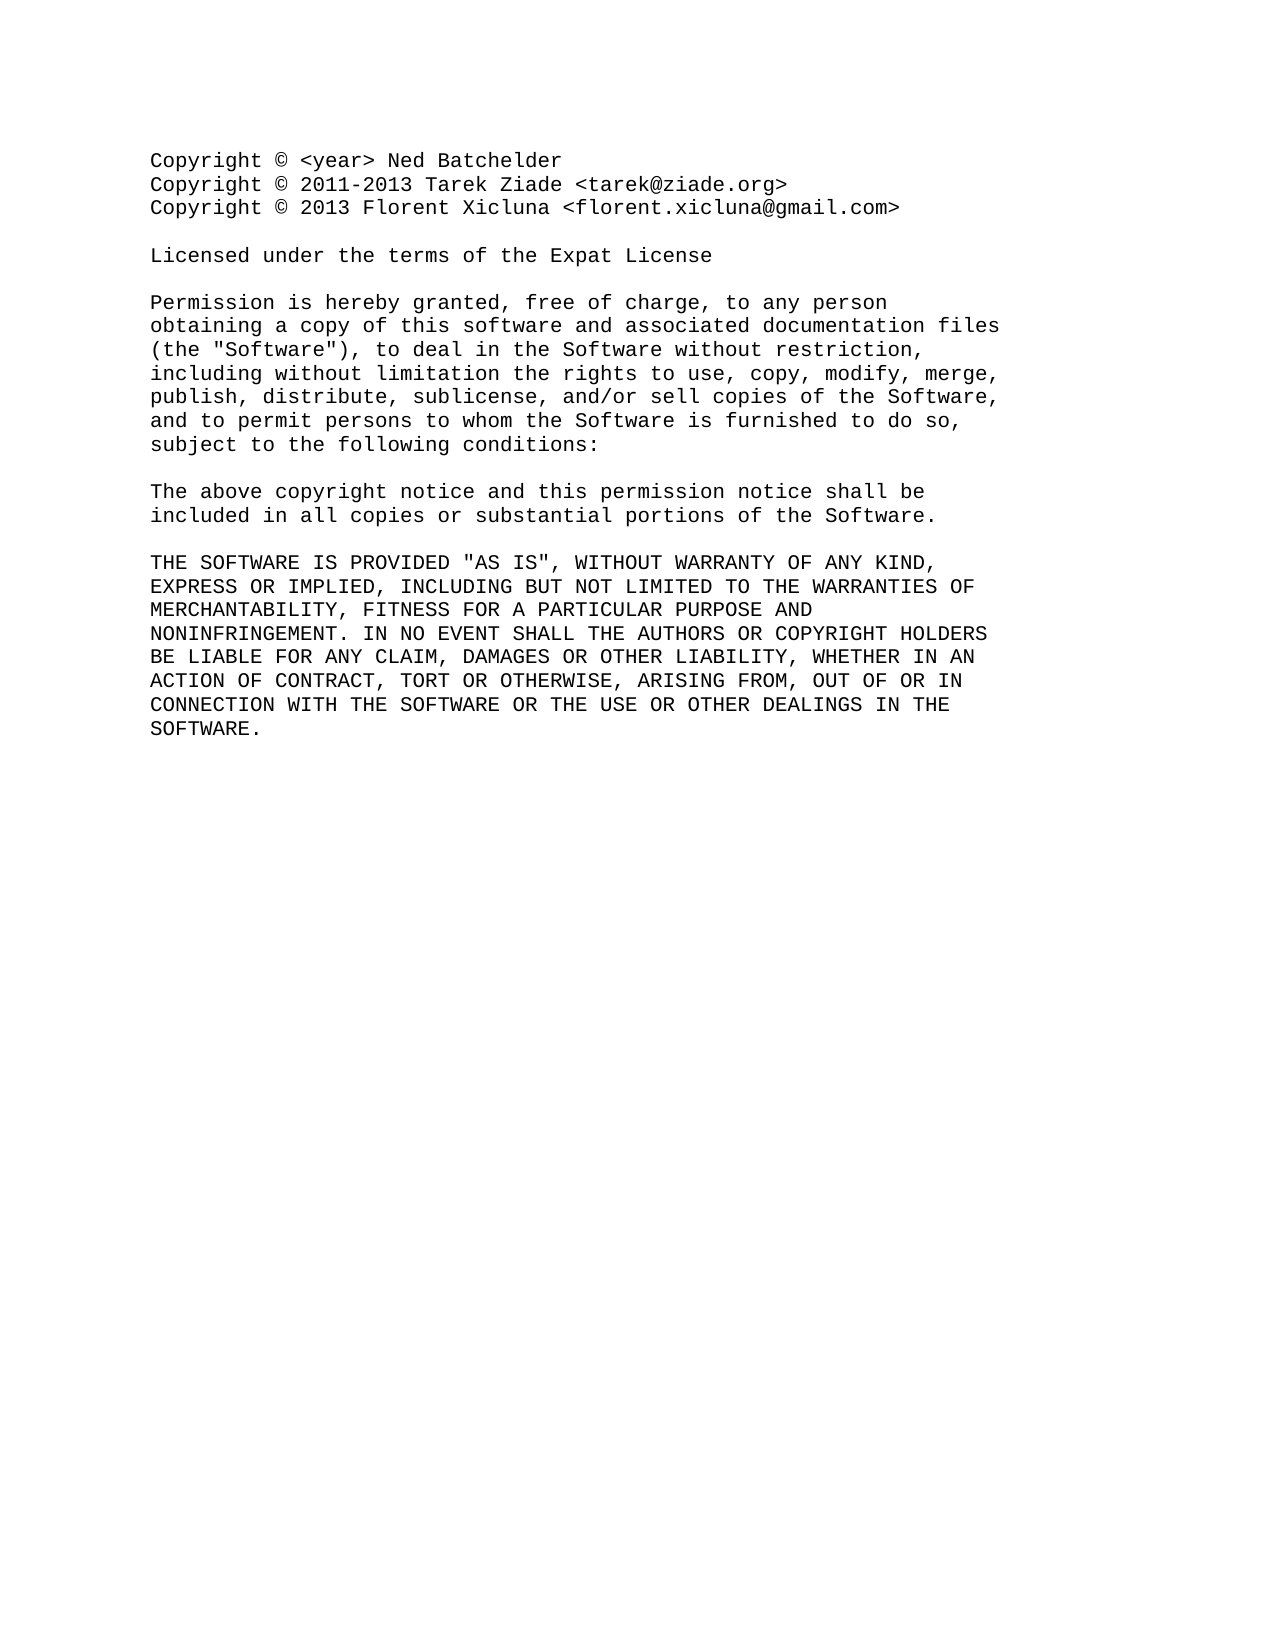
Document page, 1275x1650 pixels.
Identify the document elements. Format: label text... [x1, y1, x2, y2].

text obtaining a copy of this software and associated documentation files [150, 316, 1125, 339]
text Copyright © 2013 Florent Xicluna <florent.xicluna@gmail.com> [150, 197, 1125, 221]
text EXPRESS OR IMPLIED, INCLUDING BUT NOT LIMITED TO THE WARRANTIES OF [150, 576, 1125, 599]
text (the "Software"), to deal in the Software without restriction, [150, 339, 1125, 363]
text THE SOFTWARE IS PROVIDED "AS IS", WITHOUT WARRANTY OF ANY KIND, [150, 552, 1125, 576]
text The above copyright notice and this permission notice shall be [150, 481, 1125, 505]
text Permission is hereby granted, free of charge, to any person [150, 292, 1125, 316]
text Copyright © <year> Ned Batchelder [150, 150, 1125, 174]
text SOFTWARE. [150, 717, 1125, 741]
text CONNECTION WITH THE SOFTWARE OR THE USE OR OTHER DEALINGS IN THE [150, 694, 1125, 717]
text NONINFRINGEMENT. IN NO EVENT SHALL THE AUTHORS OR COPYRIGHT HOLDERS [150, 623, 1125, 647]
text including without limitation the rights to use, copy, modify, merge, [150, 363, 1125, 386]
text MERCHANTABILITY, FITNESS FOR A PARTICULAR PURPOSE AND [150, 599, 1125, 623]
text BE LIABLE FOR ANY CLAIM, DAMAGES OR OTHER LIABILITY, WHETHER IN AN [150, 647, 1125, 670]
text included in all copies or substantial portions of the Software. [150, 505, 1125, 528]
text Copyright © 2011-2013 Tarek Ziade <tarek@ziade.org> [150, 174, 1125, 197]
text and to permit persons to whom the Software is furnished to do so, [150, 410, 1125, 434]
text ACTION OF CONTRACT, TORT OR OTHERWISE, ARISING FROM, OUT OF OR IN [150, 670, 1125, 694]
text subject to the following conditions: [150, 434, 1125, 457]
text publish, distribute, sublicense, and/or sell copies of the Software, [150, 386, 1125, 410]
text Licensed under the terms of the Expat License [150, 244, 1125, 268]
